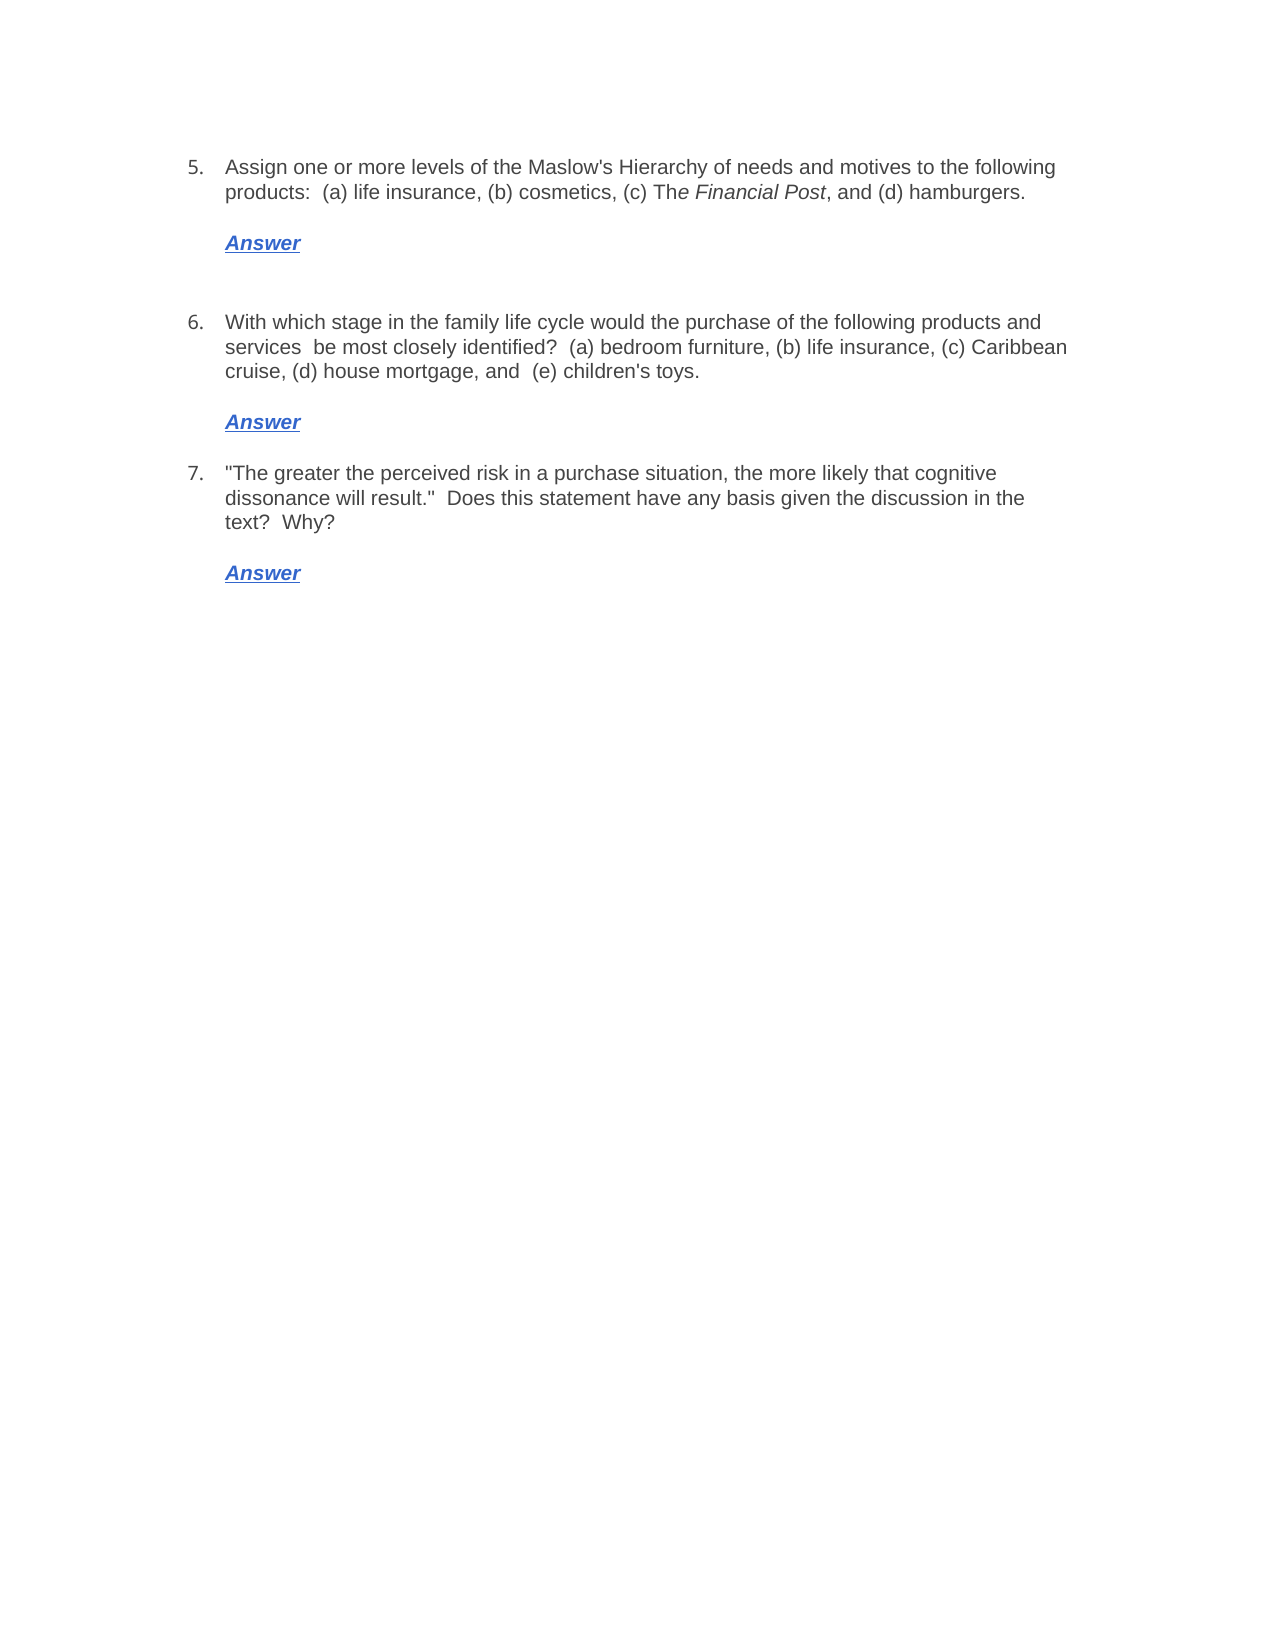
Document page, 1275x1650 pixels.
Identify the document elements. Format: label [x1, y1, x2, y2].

table_cell [147, 150, 1084, 617]
